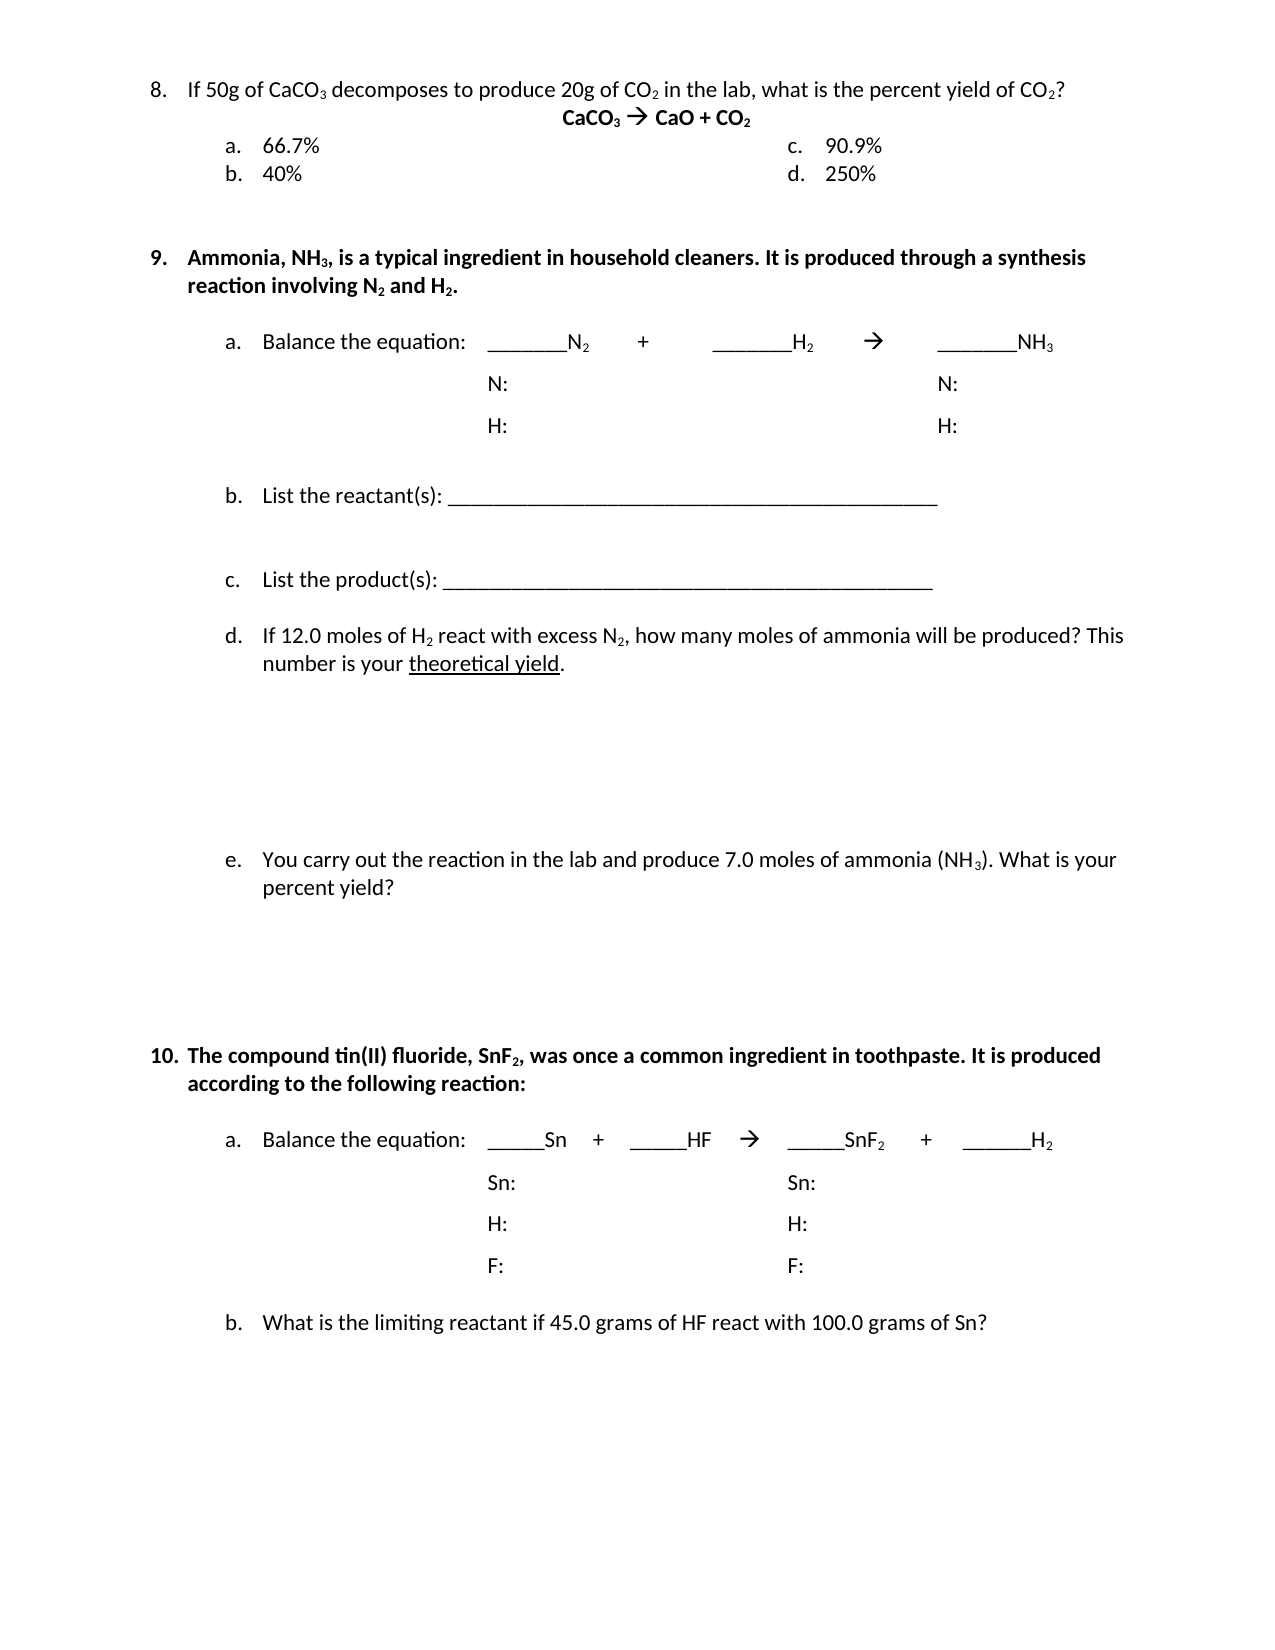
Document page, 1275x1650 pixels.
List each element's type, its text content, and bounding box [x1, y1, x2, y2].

text H: H: [487, 411, 1162, 439]
list If 50g of CaCO3 decomposes to produce 20g of CO2 in the lab, what is the percent yield of CO2? [150, 75, 1162, 103]
list The compound tin(II) fluoride, SnF2, was once a common ingredient in toothpaste. It is produced according to the following reaction: [150, 1042, 1162, 1098]
list 40% [225, 159, 600, 187]
list Balance the equation: _____Sn + _____HF _____SnF2 + ______H2 [225, 1126, 1162, 1154]
list F: F: [487, 1252, 1162, 1279]
list Ammonia, NH3, is a typical ingredient in household cleaners. It is produced through a synthesis reaction involving N2 and H2. [150, 243, 1162, 299]
list 90.9% [787, 131, 1162, 159]
list List the product(s): ___________________________________________ [225, 565, 1162, 593]
text CaCO3 CaO + CO2 [150, 103, 1162, 131]
list Sn: Sn: [487, 1168, 1162, 1196]
list What is the limiting reactant if 45.0 grams of HF react with 100.0 grams of Sn? [225, 1308, 1162, 1336]
list You carry out the reaction in the lab and produce 7.0 moles of ammonia (NH3). What is your percent yield? [225, 845, 1162, 901]
list H: H: [487, 1209, 1162, 1238]
list List the reactant(s): ___________________________________________ [225, 481, 1162, 509]
list Balance the equation: _______N2 + _______H2 _______NH3 [225, 327, 1162, 355]
list If 12.0 moles of H2 react with excess N2, how many moles of ammonia will be produced? This number is your theoretical yield. [225, 621, 1162, 677]
list 250% [787, 159, 1162, 187]
text N: N: [487, 369, 1162, 397]
list 66.7% [225, 131, 600, 159]
